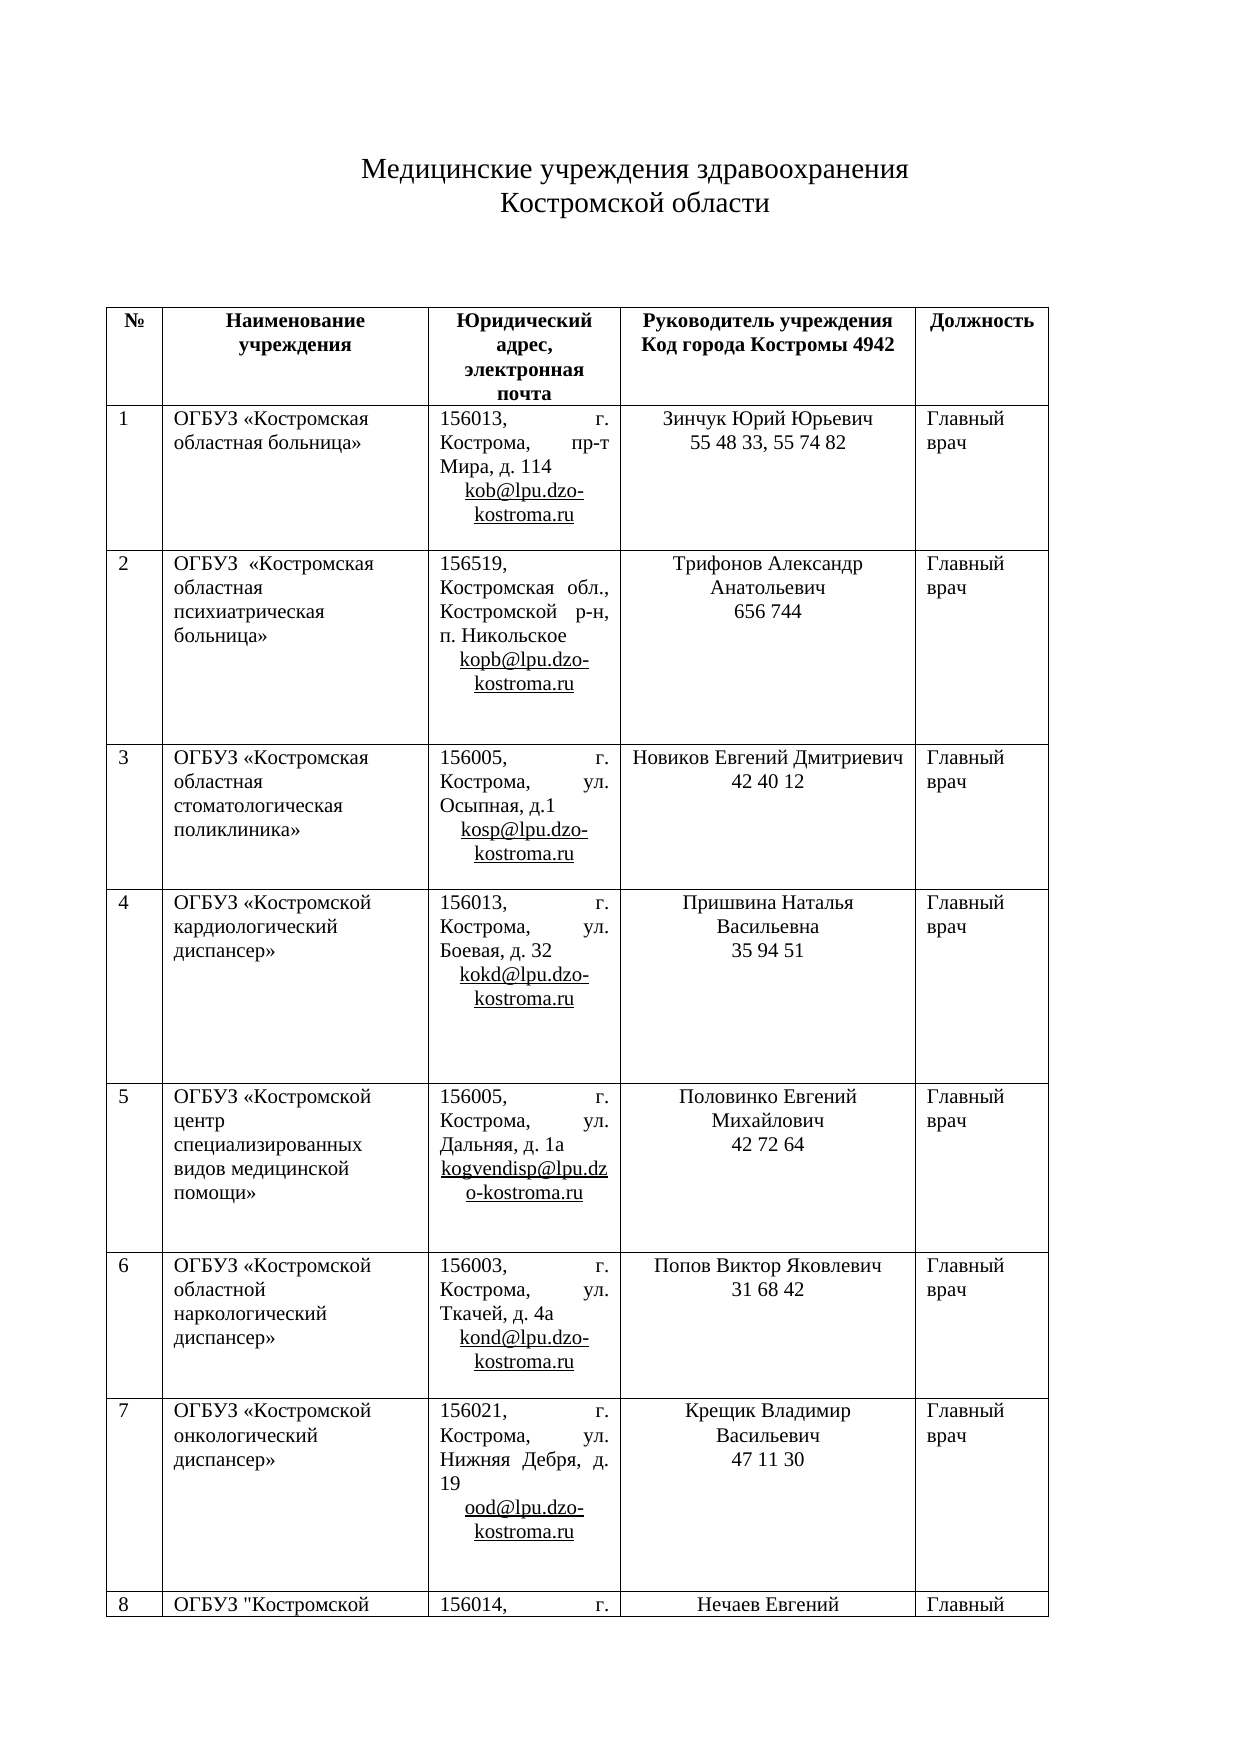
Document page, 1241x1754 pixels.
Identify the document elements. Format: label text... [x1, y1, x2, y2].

table_cell Главный врач [916, 890, 1048, 1082]
table_cell Пришвина Наталья Васильевна 35 94 51 [621, 890, 915, 1082]
table_cell ОГБУЗ «Костромская областная больница» [163, 406, 428, 550]
table_header Руководитель учреждения Код города Костромы 4942 [621, 308, 915, 404]
table_cell . Кострома, ул. Нижняя Дебря, д. 19 ood@lpu.dzo-kostroma.ru [429, 1399, 620, 1591]
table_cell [163, 1592, 428, 1616]
table_cell 1 [107, 406, 162, 550]
table_cell Главный врач [916, 1399, 1048, 1591]
table_cell Главный врач [916, 745, 1048, 889]
table_cell Главный врач [916, 1084, 1048, 1252]
table_cell Новиков Евгений Дмитриевич 42 40 12 [621, 745, 915, 889]
table_cell ОГБУЗ «Костромской областной наркологический диспансер» [163, 1253, 428, 1397]
table_cell 7 [107, 1399, 162, 1591]
table_header № [107, 308, 162, 404]
table_cell 156519, Костромская обл., Костромской р-н, п. Никольское kopb@lpu.dzo-kostroma.ru [429, 551, 620, 743]
table_cell Главный врач [916, 406, 1048, 550]
text Медицинские учреждения здравоохранения Костромской области [118, 151, 1152, 218]
table_cell Трифонов Александр Анатольевич 656 744 [621, 551, 915, 743]
table_header Должность [916, 308, 1048, 404]
table_header Наименование учреждения [163, 308, 428, 404]
table_cell ОГБУЗ «Костромской центр специализированных видов медицинской помощи» [163, 1084, 428, 1252]
table_cell Зинчук Юрий Юрьевич 55 48 33, 55 74 82 [621, 406, 915, 550]
table_cell . Кострома, ул. Дальняя, д. 1а kogvendisp@lpu.dzo-kostroma.ru [429, 1084, 620, 1252]
table_cell Главный врач [916, 1253, 1048, 1397]
table_cell Крещик Владимир Васильевич 47 11 30 [621, 1399, 915, 1591]
table_cell 6 [107, 1253, 162, 1397]
table_cell 2 [107, 551, 162, 743]
table_cell Главный врач [916, 1592, 1048, 1616]
table_cell . Кострома, ул. Боевая, д. 32 kokd@lpu.dzo-kostroma.ru [429, 890, 620, 1082]
table_cell 8 [107, 1592, 162, 1616]
table_cell ОГБУЗ «Костромская областная стоматологическая поликлиника» [163, 745, 428, 889]
table_cell 5 [107, 1084, 162, 1252]
table_cell Половинко Евгений Михайлович 42 72 64 [621, 1084, 915, 1252]
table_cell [429, 1592, 620, 1616]
table_cell ОГБУЗ «Костромская областная психиатрическая больница» [163, 551, 428, 743]
table_cell Главный врач [916, 551, 1048, 743]
table_header Юридический адрес, электронная почта [429, 308, 620, 404]
table_cell 4 [107, 890, 162, 1082]
table_cell . Кострома, ул. Осыпная, д.1 kosp@lpu.dzo-kostroma.ru [429, 745, 620, 889]
table_cell Попов Виктор Яковлевич 31 68 42 [621, 1253, 915, 1397]
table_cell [621, 1592, 915, 1616]
table_cell . Кострома, ул. Ткачей, д. 4а kond@lpu.dzo-kostroma.ru [429, 1253, 620, 1397]
table_cell ОГБУЗ «Костромской кардиологический диспансер» [163, 890, 428, 1082]
table_cell . Кострома, пр-т Мира, д. 114 kob@lpu.dzo-kostroma.ru [429, 406, 620, 550]
table_cell 3 [107, 745, 162, 889]
table_cell ОГБУЗ «Костромской онкологический диспансер» [163, 1399, 428, 1591]
